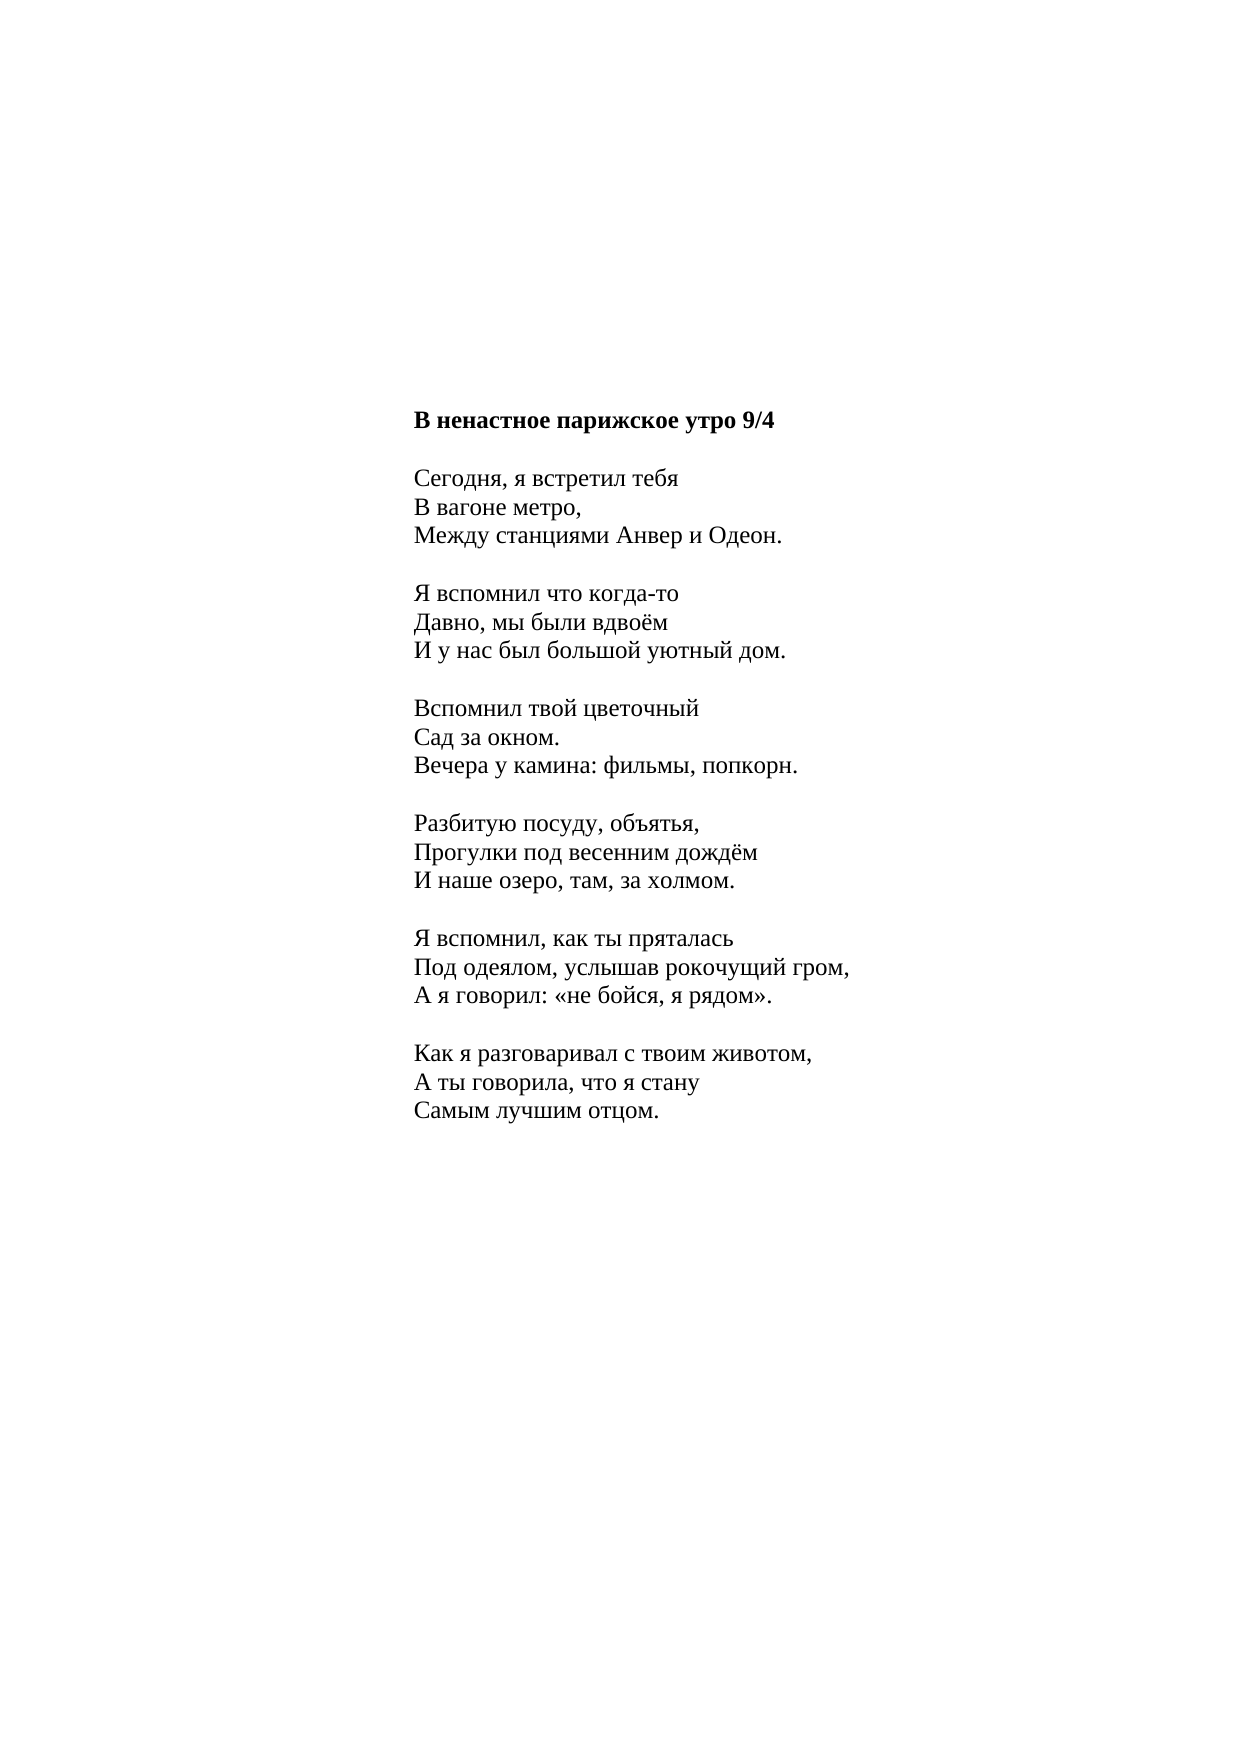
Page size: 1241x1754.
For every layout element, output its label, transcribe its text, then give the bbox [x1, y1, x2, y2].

text А я говорил: «не бойся, я рядом». [413, 981, 1152, 1009]
text В вагоне метро, [413, 492, 1152, 521]
text Прогулки под весенним дождём [413, 837, 1152, 866]
text Вспомнил твой цветочный [413, 693, 1152, 722]
text Как я разговаривал с твоим животом, [413, 1038, 1152, 1067]
text Я вспомнил, как ты пряталась [413, 923, 1152, 952]
text Вечера у камина: фильмы, попкорн. [413, 751, 1152, 779]
text И у нас был большой уютный дом. [413, 636, 1152, 664]
text Я вспомнил что когда-то [413, 578, 1152, 607]
text Сегодня, я встретил тебя [413, 463, 1152, 492]
text Между станциями Анвер и Одеон. [413, 521, 1152, 549]
text Давно, мы были вдвоём [413, 607, 1152, 636]
text Самым лучшим отцом. [413, 1096, 1152, 1124]
text В ненастное парижское утро 9/4 [413, 406, 1152, 434]
text И наше озеро, там, за холмом. [413, 866, 1152, 894]
text Сад за окном. [413, 722, 1152, 751]
text Разбитую посуду, объятья, [413, 808, 1152, 837]
text А ты говорила, что я стану [413, 1067, 1152, 1096]
text Под одеялом, услышав рокочущий гром, [413, 952, 1152, 981]
